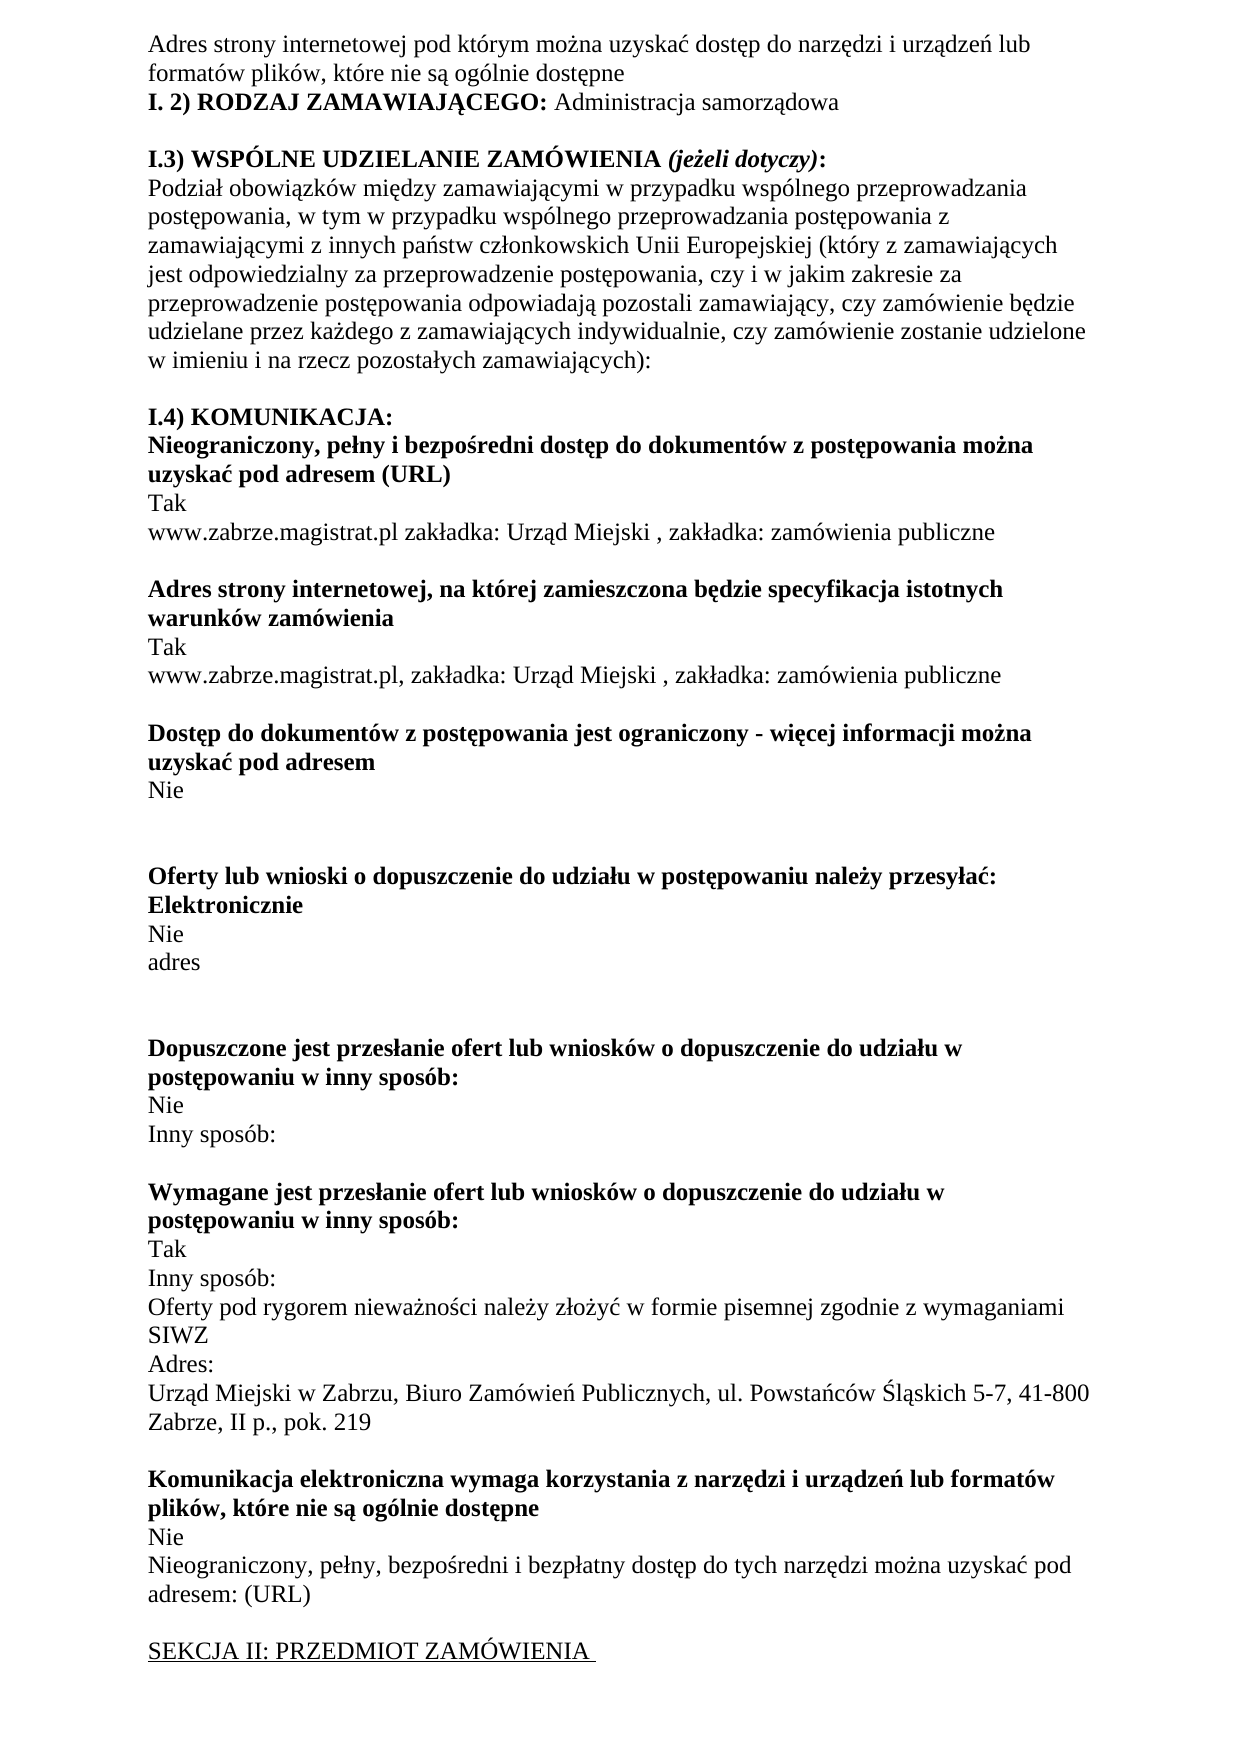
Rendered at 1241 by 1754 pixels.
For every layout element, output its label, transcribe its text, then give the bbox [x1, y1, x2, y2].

text Nie Nieograniczony, pełny, bezpośredni i bezpłatny dostęp do tych narzędzi można uzyskać pod adresem: (URL) [148, 1522, 1093, 1636]
text SEKCJA II: PRZEDMIOT ZAMÓWIENIA [148, 1636, 1093, 1665]
text Dopuszczone jest przesłanie ofert lub wniosków o dopuszczenie do udziału w postępowaniu w inny sposób: Nie Inny sposób: Wymagane jest przesłanie ofert lub wniosków o dopuszczenie do udziału w postępowaniu w inny sposób: Tak Inny sposób: Oferty pod rygorem nieważności należy złożyć w formie pisemnej zgodnie z wymaganiami SIWZ Adres: Urząd Miejski w Zabrzu, Biuro Zamówień Publicznych, ul. Powstańców Śląskich 5-7, 41-800 Zabrze, II p., pok. 219 [148, 1033, 1093, 1435]
text Komunikacja elektroniczna wymaga korzystania z narzędzi i urządzeń lub formatów plików, które nie są ogólnie dostępne [148, 1435, 1093, 1522]
text Dostęp do dokumentów z postępowania jest ograniczony - więcej informacji można uzyskać pod adresem [148, 689, 1093, 776]
text Tak www.zabrze.magistrat.pl, zakładka: Urząd Miejski , zakładka: zamówienia publiczne [148, 632, 1093, 689]
text Adres strony internetowej, na której zamieszczona będzie specyfikacja istotnych warunków zamówienia [148, 546, 1093, 632]
text I. 2) RODZAJ ZAMAWIAJĄCEGO: Administracja samorządowa [148, 87, 1093, 144]
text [148, 29, 1093, 87]
text Oferty lub wnioski o dopuszczenie do udziału w postępowaniu należy przesyłać: Elektronicznie [148, 832, 1093, 919]
text Podział obowiązków między zamawiającymi w przypadku wspólnego przeprowadzania postępowania, w tym w przypadku wspólnego przeprowadzania postępowania z zamawiającymi z innych państw członkowskich Unii Europejskiej (który z zamawiających jest odpowiedzialny za przeprowadzenie postępowania, czy i w jakim zakresie za przeprowadzenie postępowania odpowiadają pozostali zamawiający, czy zamówienie będzie udzielane przez każdego z zamawiających indywidualnie, czy zamówienie zostanie udzielone w imieniu i na rzecz pozostałych zamawiających): [148, 173, 1093, 402]
text I.3) WSPÓLNE UDZIELANIE ZAMÓWIENIA (jeżeli dotyczy): [148, 144, 1093, 173]
text Tak www.zabrze.magistrat.pl zakładka: Urząd Miejski , zakładka: zamówienia publiczne [148, 488, 1093, 546]
text Nie [148, 776, 1093, 832]
text Nie adres [148, 919, 1093, 1004]
text I.4) KOMUNIKACJA: Nieograniczony, pełny i bezpośredni dostęp do dokumentów z postępowania można uzyskać pod adresem (URL) [148, 402, 1093, 488]
